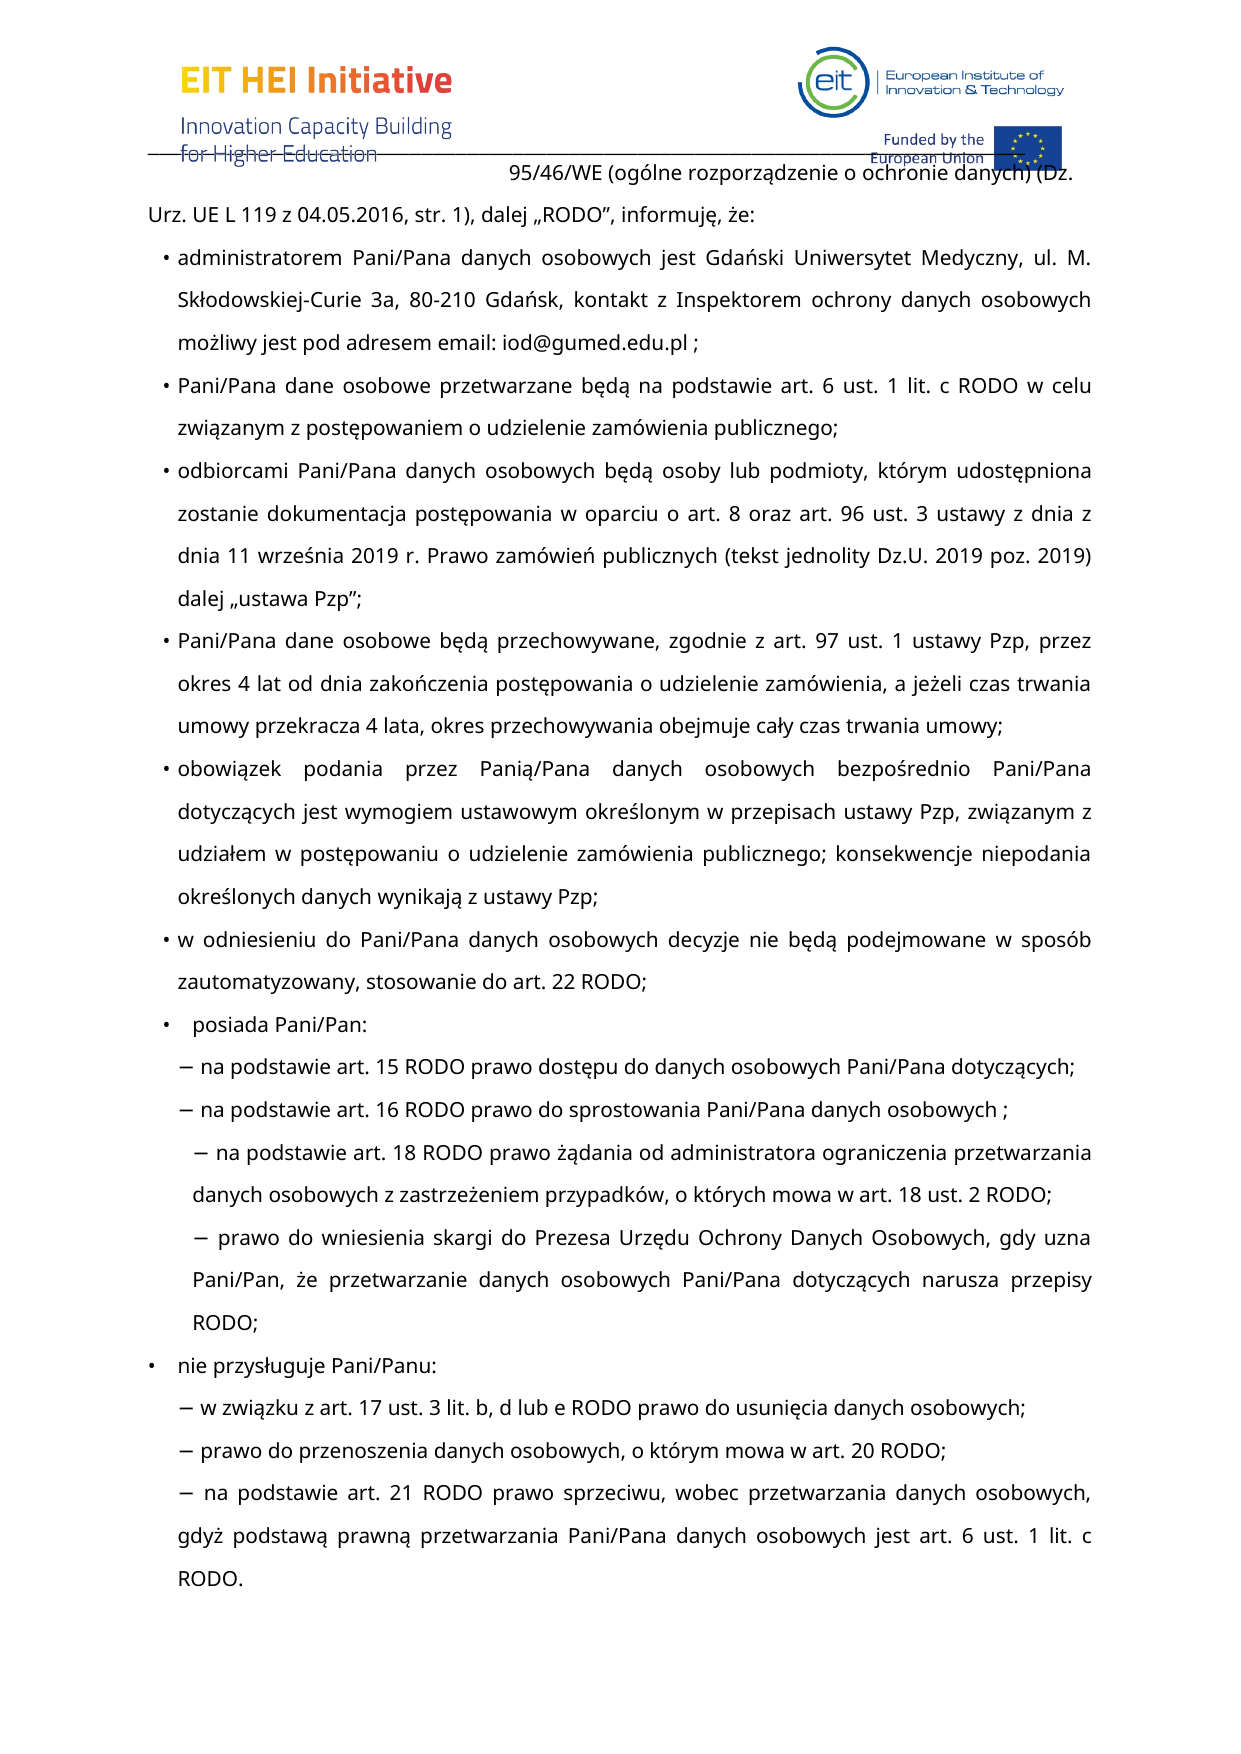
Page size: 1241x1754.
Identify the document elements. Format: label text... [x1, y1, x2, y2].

text − na podstawie art. 21 RODO prawo sprzeciwu, wobec przetwarzania danych osobowych, gdyż podstawą prawną przetwarzania Pani/Pana danych osobowych jest art. 6 ust. 1 lit. c RODO. [177, 1478, 1093, 1592]
text • obowiązek podania przez Panią/Pana danych osobowych bezpośrednio Pani/Pana dotyczących jest wymogiem ustawowym określonym w przepisach ustawy Pzp, związanym z udziałem w postępowaniu o udzielenie zamówienia publicznego; konsekwencje niepodania określonych danych wynikają z ustawy Pzp; [162, 754, 1093, 911]
text − na podstawie art. 18 RODO prawo żądania od administratora ograniczenia przetwarzania danych osobowych z zastrzeżeniem przypadków, o których mowa w art. 18 ust. 2 RODO; [192, 1138, 1093, 1209]
text • administratorem Pani/Pana danych osobowych jest Gdański Uniwersytet Medyczny, ul. M. Skłodowskiej-Curie 3a, 80-210 Gdańsk, kontakt z Inspektorem ochrony danych osobowych możliwy jest pod adresem email: iod@gumed.edu.pl ; [162, 243, 1093, 357]
picture [779, 9, 1166, 210]
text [148, 158, 1093, 229]
picture [153, 27, 490, 174]
text − w związku z art. 17 ust. 3 lit. b, d lub e RODO prawo do usunięcia danych osobowych; [177, 1393, 1093, 1422]
text • odbiorcami Pani/Pana danych osobowych będą osoby lub podmioty, którym udostępniona zostanie dokumentacja postępowania w oparciu o art. 8 oraz art. 96 ust. 3 ustawy z dnia z dnia 11 września 2019 r. Prawo zamówień publicznych (tekst jednolity Dz.U. 2019 poz. 2019) dalej „ustawa Pzp”; [162, 456, 1093, 612]
text • Pani/Pana dane osobowe będą przechowywane, zgodnie z art. 97 ust. 1 ustawy Pzp, przez okres 4 lat od dnia zakończenia postępowania o udzielenie zamówienia, a jeżeli czas trwania umowy przekracza 4 lata, okres przechowywania obejmuje cały czas trwania umowy; [162, 626, 1093, 740]
text • posiada Pani/Pan: [162, 1010, 1093, 1038]
text • nie przysługuje Pani/Panu: [148, 1351, 1093, 1379]
text − prawo do przenoszenia danych osobowych, o którym mowa w art. 20 RODO; [177, 1436, 1093, 1464]
text − prawo do wniesienia skargi do Prezesa Urzędu Ochrony Danych Osobowych, gdy uzna Pani/Pan, że przetwarzanie danych osobowych Pani/Pana dotyczących narusza przepisy RODO; [192, 1223, 1093, 1337]
text − na podstawie art. 16 RODO prawo do sprostowania Pani/Pana danych osobowych ; [177, 1095, 1093, 1123]
text − na podstawie art. 15 RODO prawo dostępu do danych osobowych Pani/Pana dotyczących; [177, 1052, 1093, 1081]
text • w odniesieniu do Pani/Pana danych osobowych decyzje nie będą podejmowane w sposób zautomatyzowany, stosowanie do art. 22 RODO; [162, 925, 1093, 996]
text • Pani/Pana dane osobowe przetwarzane będą na podstawie art. 6 ust. 1 lit. c RODO w celu związanym z postępowaniem o udzielenie zamówienia publicznego; [162, 371, 1093, 442]
